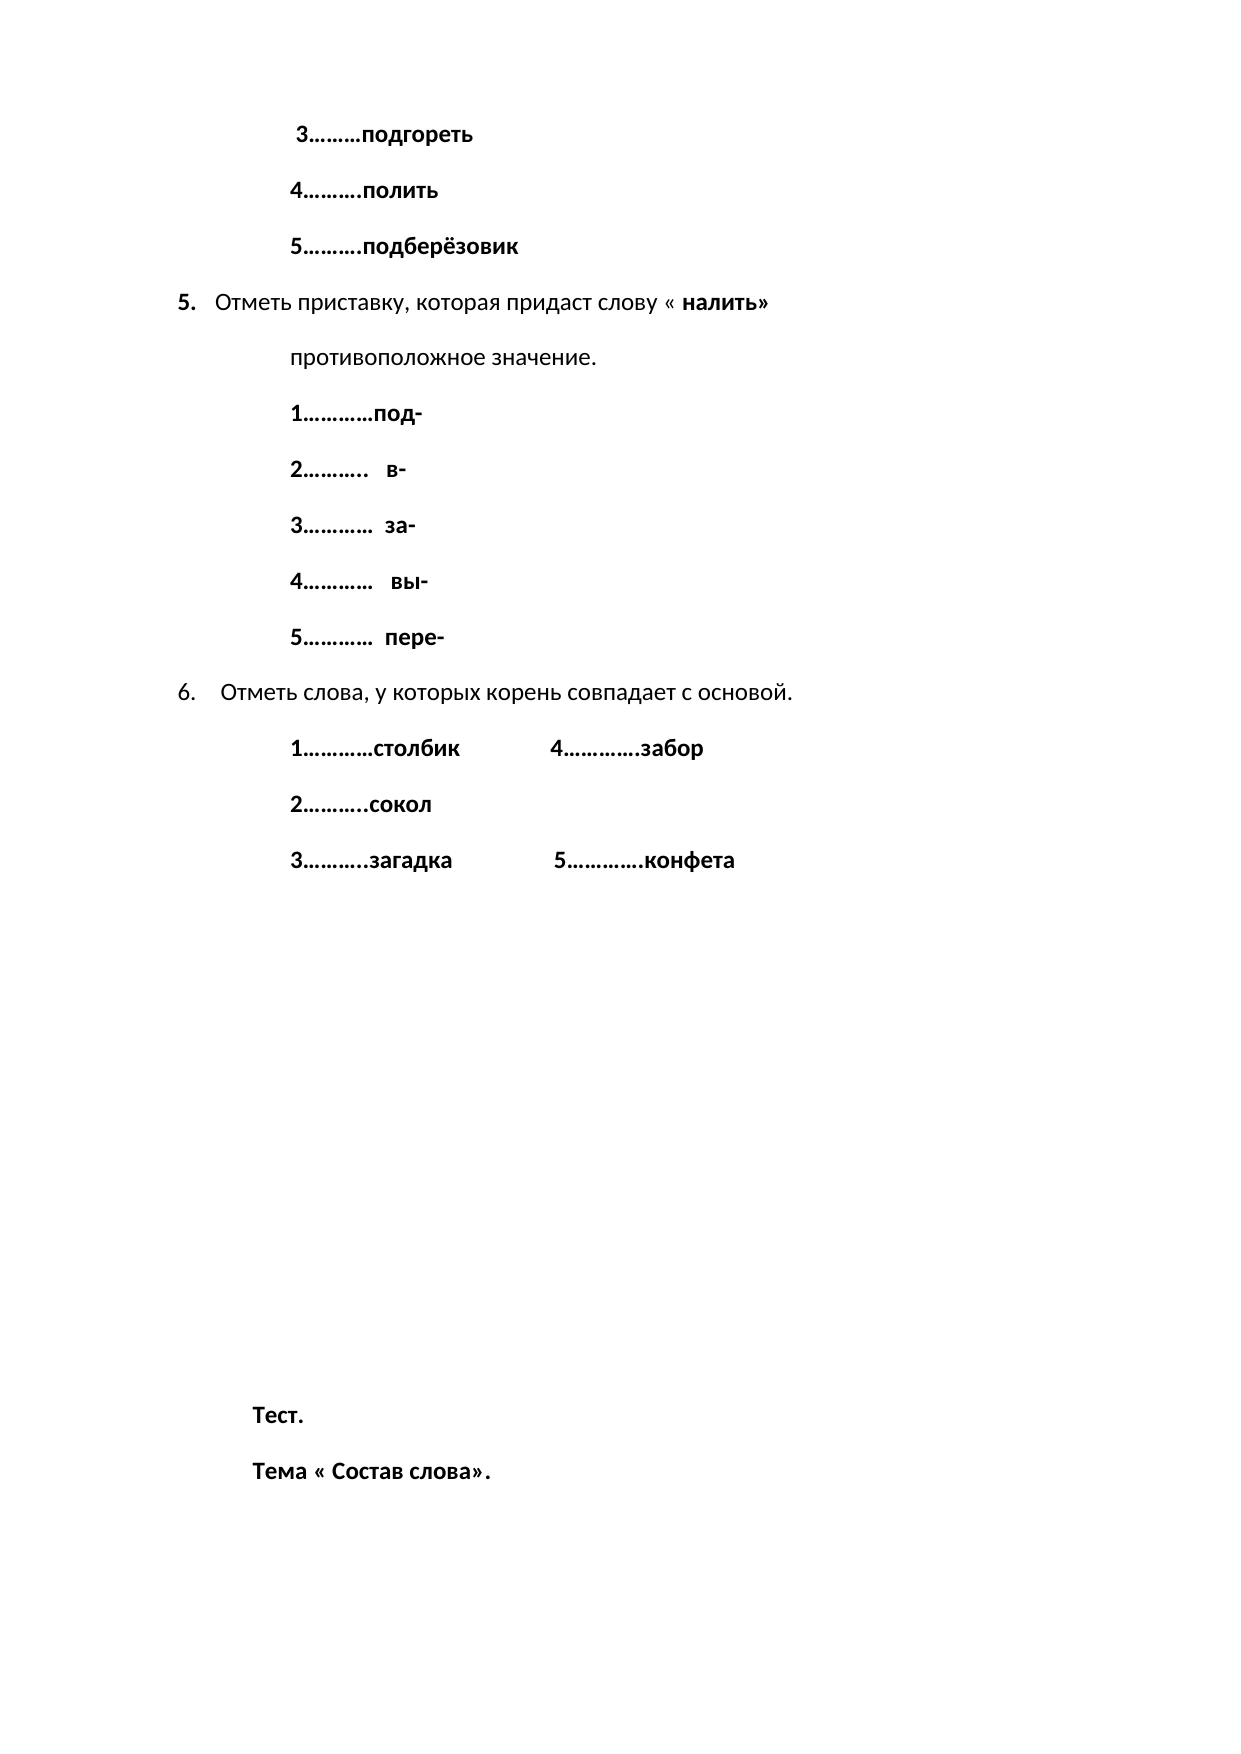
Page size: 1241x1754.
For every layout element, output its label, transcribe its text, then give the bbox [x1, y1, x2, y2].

list 1…………столбик 4………….забор [290, 732, 1152, 763]
list 3………..загадка 5………….конфета [290, 844, 1152, 874]
list противоположное значение. [290, 341, 1152, 372]
list Тест. [252, 1399, 1152, 1430]
list 4……….полить [290, 174, 1152, 204]
list Тема « Состав слова». [252, 1455, 1152, 1486]
list 4………… вы- [290, 565, 1152, 595]
list Отметь приставку, которая придаст слову « налить» [177, 286, 1152, 316]
list 5………… пере- [290, 621, 1152, 651]
list 3………подгореть [290, 118, 1152, 149]
list 2………..сокол [290, 788, 1152, 819]
list 2……….. в- [290, 453, 1152, 484]
list Отметь слова, у которых корень совпадает с основой. [177, 676, 1152, 707]
list 1…………под- [290, 397, 1152, 428]
list 3………… за- [290, 509, 1152, 539]
list 5……….подберёзовик [290, 230, 1152, 260]
